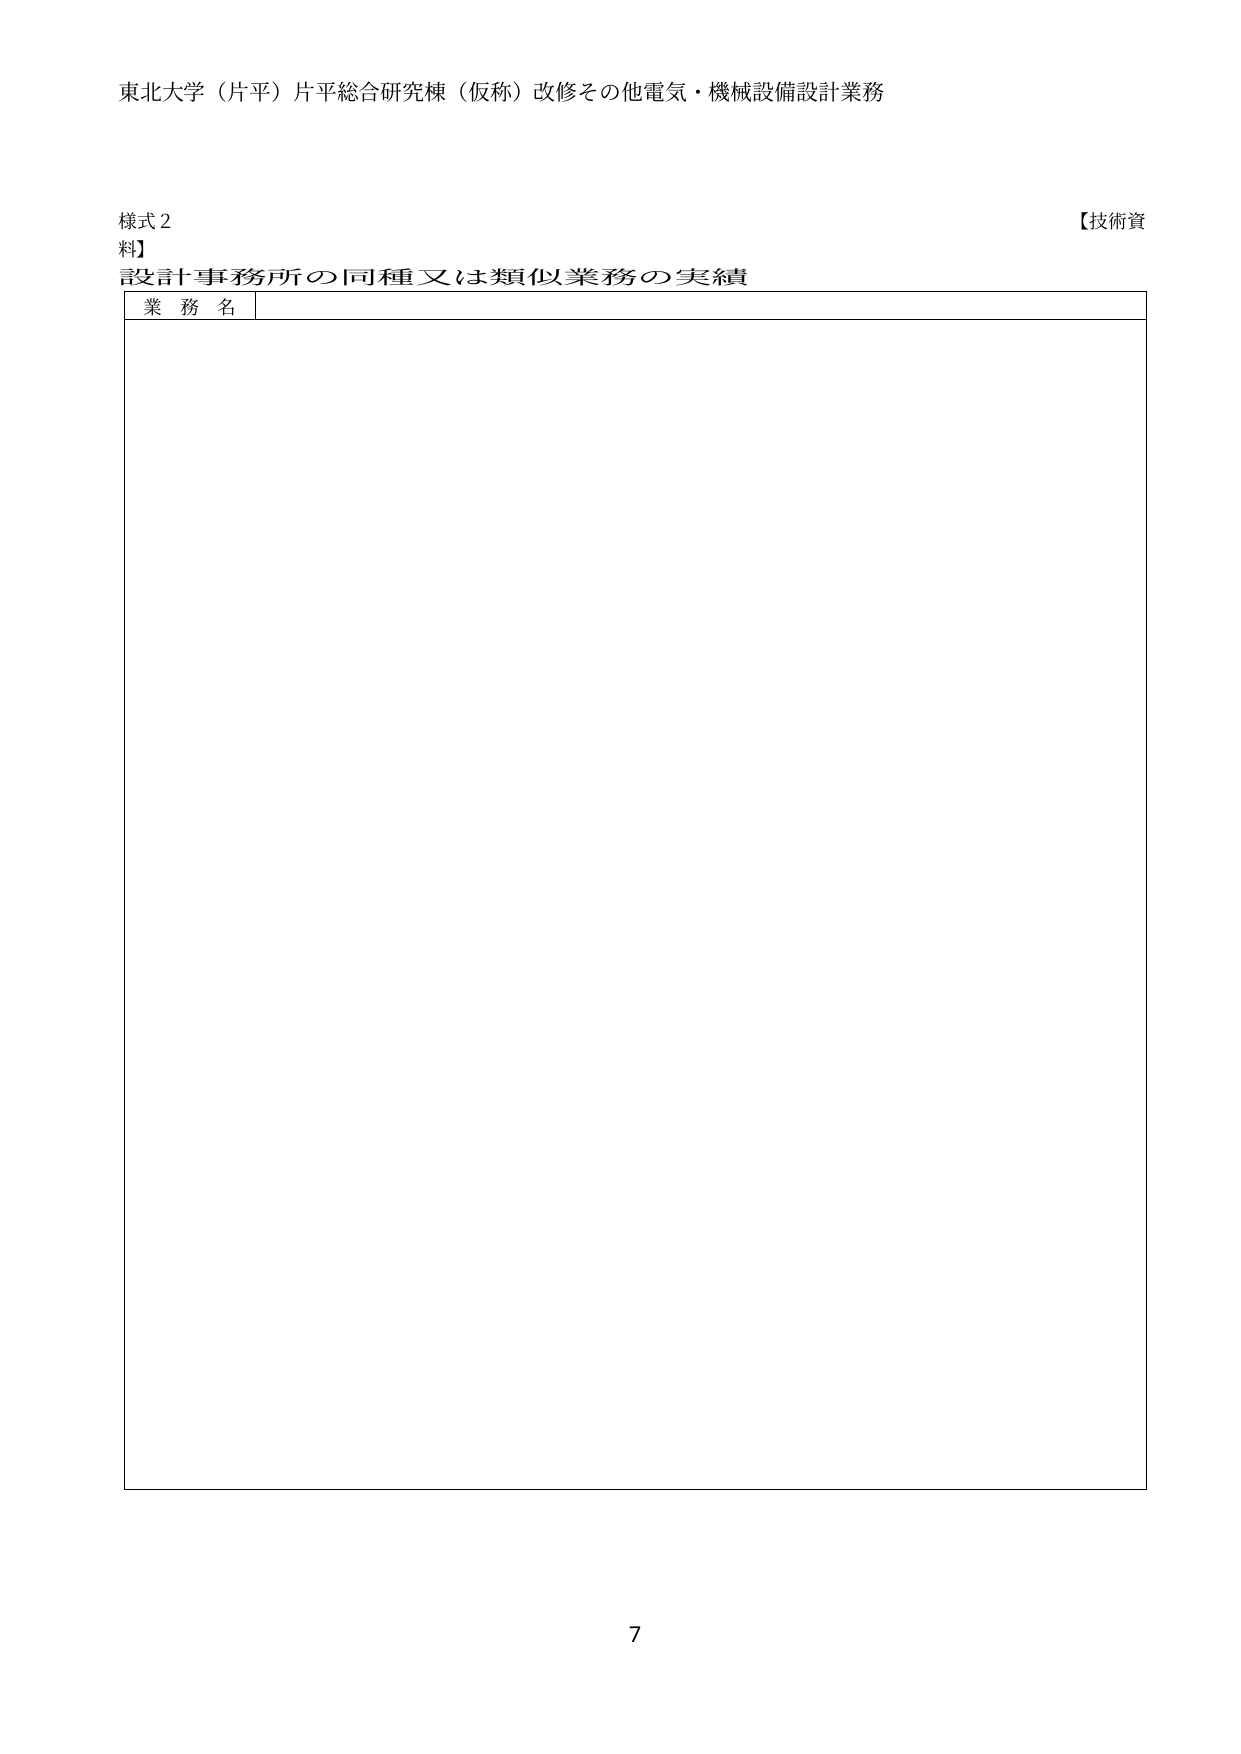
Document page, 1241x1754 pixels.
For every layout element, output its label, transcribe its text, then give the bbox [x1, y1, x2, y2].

table_header [256, 292, 1146, 319]
table_header 業 務 名 [125, 292, 255, 319]
table_cell [125, 320, 1146, 1489]
text 設計事務所の同種又は類似業務の実績 [118, 262, 1152, 291]
text 様式２ 【技術資料】 [118, 206, 1152, 262]
